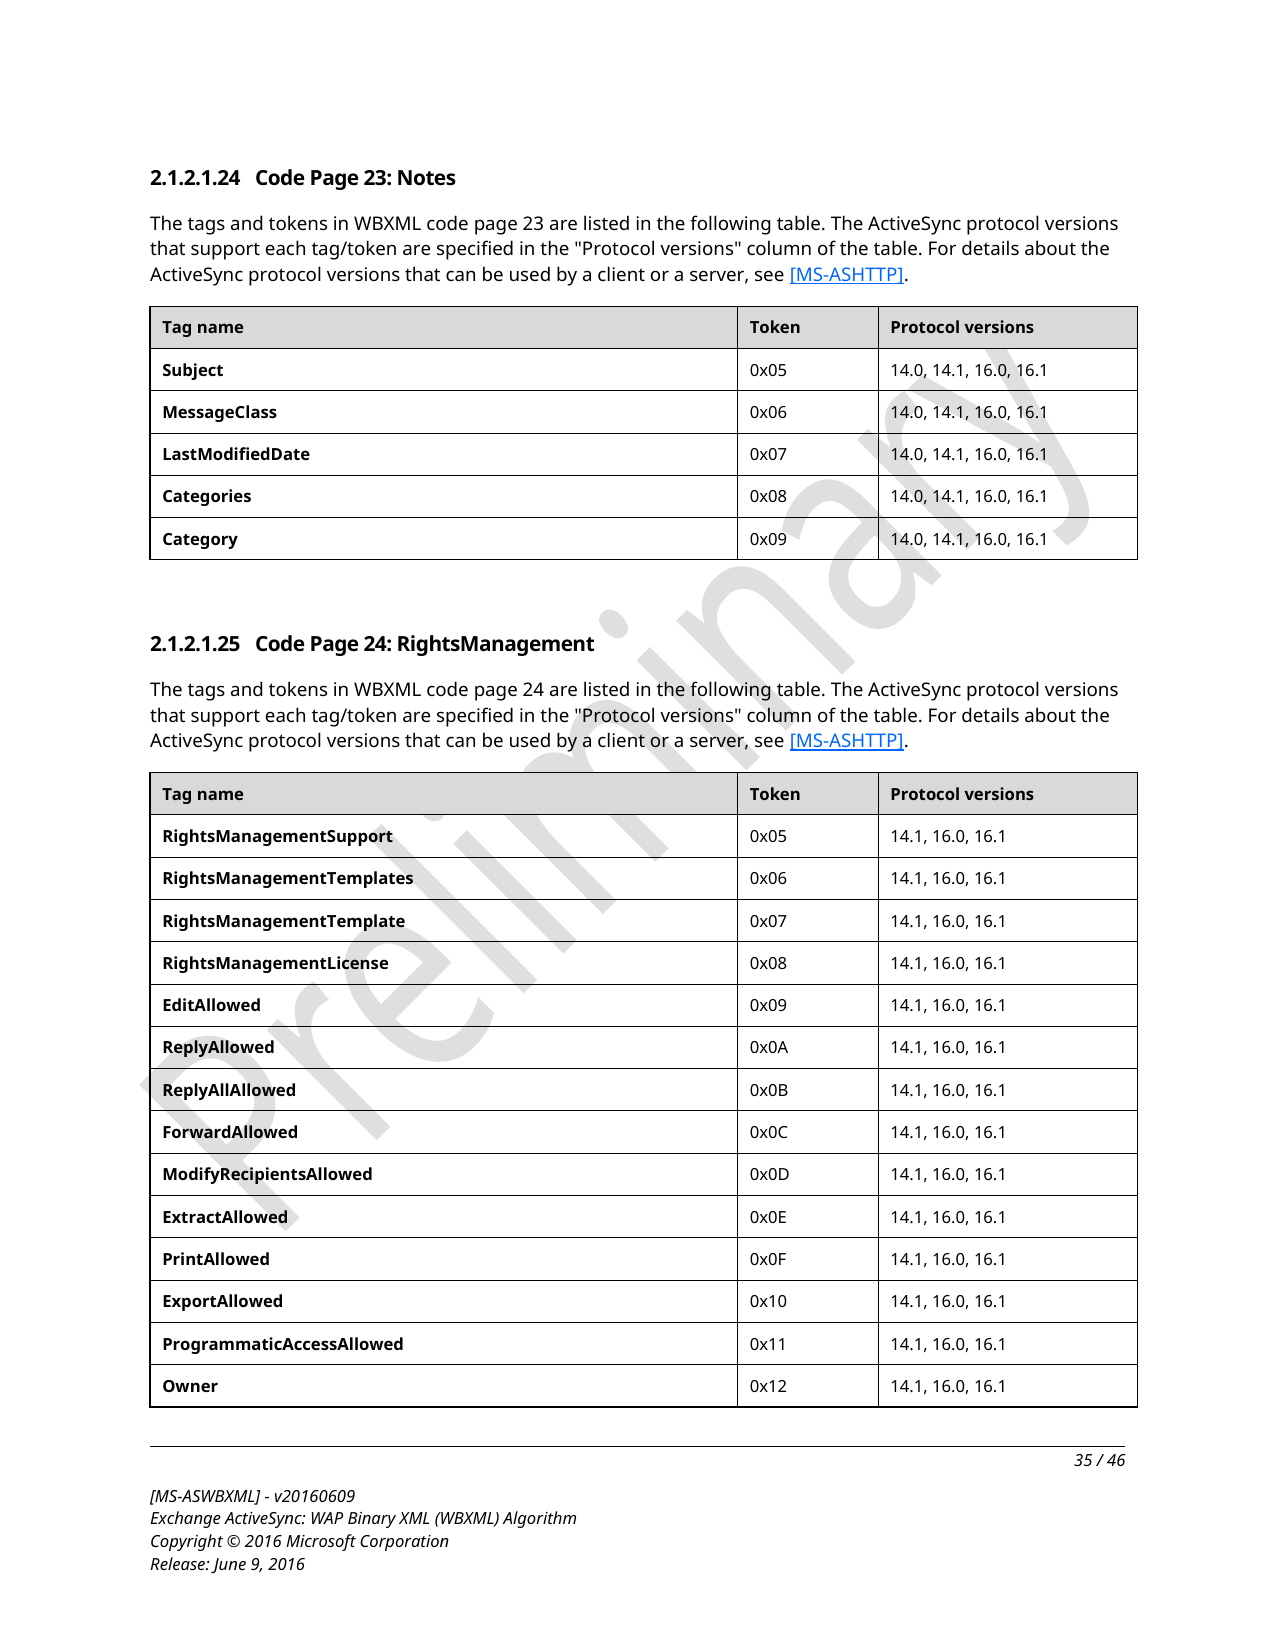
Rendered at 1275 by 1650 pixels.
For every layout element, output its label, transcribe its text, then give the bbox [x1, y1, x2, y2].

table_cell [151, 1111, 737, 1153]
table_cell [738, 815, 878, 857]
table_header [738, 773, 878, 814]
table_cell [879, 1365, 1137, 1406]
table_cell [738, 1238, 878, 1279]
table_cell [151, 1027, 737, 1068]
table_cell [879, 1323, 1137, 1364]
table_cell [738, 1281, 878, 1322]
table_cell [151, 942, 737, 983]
table_cell Subject [151, 349, 737, 390]
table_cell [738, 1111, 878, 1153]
text The tags and tokens in WBXML code page 24 are listed in the following table. The ActiveSync protocol versions that support each tag/token are specified in the "Protocol versions" column of the table. For details about the ActiveSync protocol versions that can be used by a client or a server, see [MS-ASHTTP]. [150, 677, 1125, 753]
table_cell 14.0, 14.1, 16.0, 16.1 [879, 434, 1137, 475]
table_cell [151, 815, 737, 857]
text The tags and tokens in WBXML code page 23 are listed in the following table. The ActiveSync protocol versions that support each tag/token are specified in the "Protocol versions" column of the table. For details about the ActiveSync protocol versions that can be used by a client or a server, see [MS-ASHTTP]. [150, 210, 1125, 287]
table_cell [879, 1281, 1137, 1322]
table_cell 0x06 [738, 391, 878, 432]
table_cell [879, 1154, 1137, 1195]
table_header Token [738, 307, 878, 348]
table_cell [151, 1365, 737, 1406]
table_cell 0x08 [738, 476, 878, 517]
table_cell 0x05 [738, 349, 878, 390]
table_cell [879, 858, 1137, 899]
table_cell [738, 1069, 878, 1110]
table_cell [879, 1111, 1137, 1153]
table_cell 14.0, 14.1, 16.0, 16.1 [879, 349, 1137, 390]
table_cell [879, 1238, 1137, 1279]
table_cell 14.0, 14.1, 16.0, 16.1 [879, 476, 1137, 517]
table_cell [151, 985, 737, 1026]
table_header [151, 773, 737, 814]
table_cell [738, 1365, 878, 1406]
table_cell LastModifiedDate [151, 434, 737, 475]
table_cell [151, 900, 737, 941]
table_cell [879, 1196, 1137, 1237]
table_cell 0x07 [738, 434, 878, 475]
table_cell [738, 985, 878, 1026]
table_header Tag name [151, 307, 737, 348]
table_header Protocol versions [879, 307, 1137, 348]
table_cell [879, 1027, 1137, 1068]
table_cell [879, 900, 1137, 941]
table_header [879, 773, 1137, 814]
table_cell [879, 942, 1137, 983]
table_cell Category [151, 518, 737, 559]
table_cell Categories [151, 476, 737, 517]
table_cell 14.0, 14.1, 16.0, 16.1 [879, 391, 1137, 432]
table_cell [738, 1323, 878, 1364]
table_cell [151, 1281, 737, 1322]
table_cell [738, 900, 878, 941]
subtitle Code Page 23: Notes [150, 163, 1125, 191]
subtitle Code Page 24: RightsManagement [150, 629, 1125, 658]
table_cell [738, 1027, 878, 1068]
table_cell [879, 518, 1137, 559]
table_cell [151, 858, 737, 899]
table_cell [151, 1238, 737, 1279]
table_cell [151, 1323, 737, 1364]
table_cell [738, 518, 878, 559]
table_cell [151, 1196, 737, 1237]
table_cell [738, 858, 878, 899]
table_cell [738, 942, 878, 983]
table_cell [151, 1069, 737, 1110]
table_cell MessageClass [151, 391, 737, 432]
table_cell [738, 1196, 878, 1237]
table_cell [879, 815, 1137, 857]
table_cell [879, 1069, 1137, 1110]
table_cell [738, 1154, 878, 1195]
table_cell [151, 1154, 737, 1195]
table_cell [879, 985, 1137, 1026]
